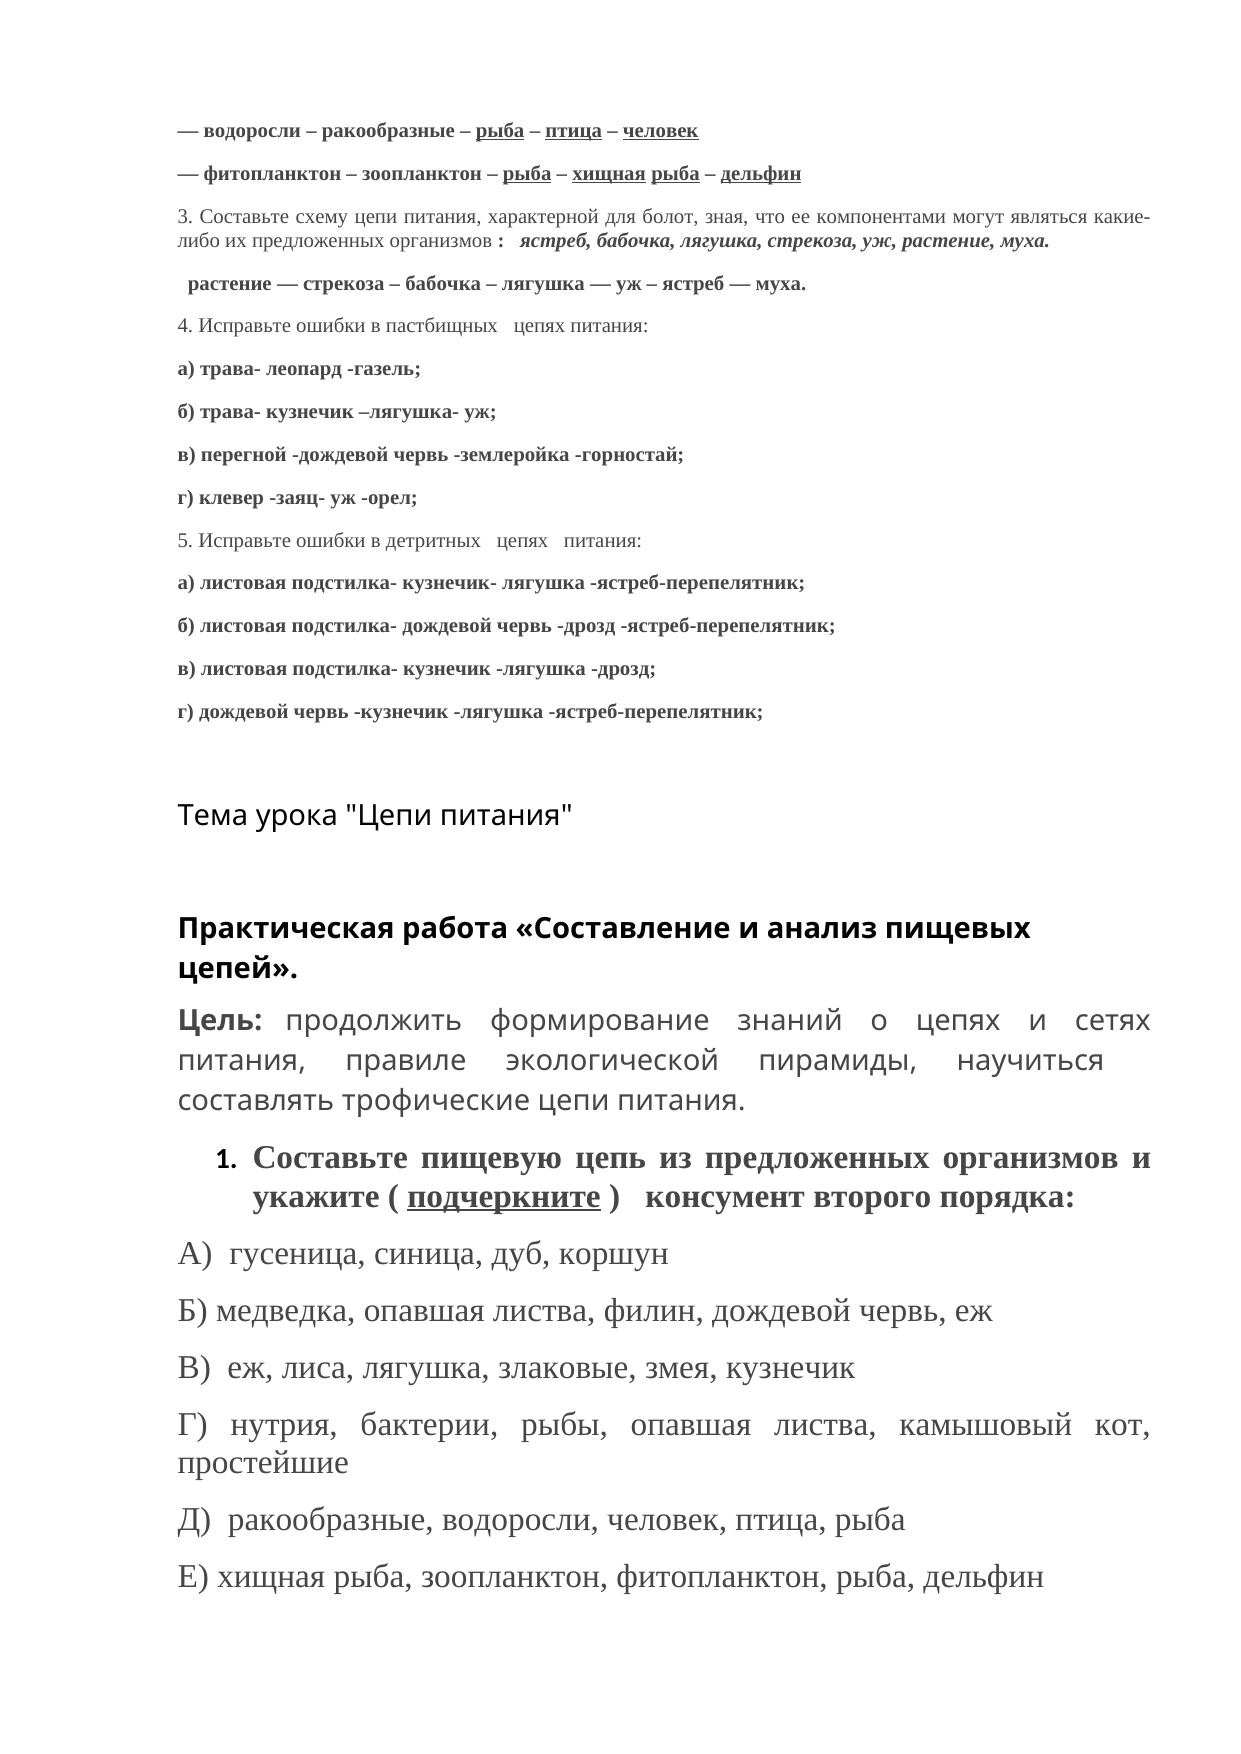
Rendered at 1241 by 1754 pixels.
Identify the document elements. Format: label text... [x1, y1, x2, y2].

text Цель: продолжить формирование знаний о цепях и сетях питания, правиле экологической пирамиды, научиться составлять трофические цепи питания. [177, 999, 1152, 1119]
text 5. Исправьте ошибки в детритных цепях питания: [177, 527, 1152, 552]
text Практическая работа «Составление и анализ пищевых цепей». [177, 908, 1152, 987]
text б) трава- кузнечик –лягушка- уж; [177, 399, 1152, 423]
text — водоросли – ракообразные – рыба – птица – человек [177, 118, 1152, 142]
text А) гусеница, синица, дуб, коршун [177, 1233, 1152, 1271]
text б) листовая подстилка- дождевой червь -дрозд -ястреб-перепелятник; [177, 613, 1152, 637]
text Тема урока "Цепи питания" [177, 794, 1152, 833]
text г) дождевой червь -кузнечик -лягушка -ястреб-перепелятник; [177, 699, 1152, 723]
text а) трава- леопард -газель; [177, 356, 1152, 380]
text В) еж, лиса, лягушка, злаковые, змея, кузнечик [177, 1347, 1152, 1385]
text в) листовая подстилка- кузнечик -лягушка -дрозд; [177, 656, 1152, 680]
list Составьте пищевую цепь из предложенных организмов и укажите ( подчеркните ) консумент второго порядка: [215, 1137, 1152, 1214]
text в) перегной -дождевой червь -землеройка -горностай; [177, 442, 1152, 466]
text 4. Исправьте ошибки в пастбищных цепях питания: [177, 313, 1152, 337]
text 3. Составьте схему цепи питания, характерной для болот, зная, что ее компонентами могут являться какие-либо их предложенных организмов : ястреб, бабочка, лягушка, стрекоза, уж, растение, муха. [177, 204, 1152, 252]
text Е) хищная рыба, зоопланктон, фитопланктон, рыба, дельфин [177, 1557, 1152, 1595]
text а) листовая подстилка- кузнечик- лягушка -ястреб-перепелятник; [177, 570, 1152, 594]
text растение — стрекоза – бабочка – лягушка — уж – ястреб — муха. [177, 271, 1152, 295]
text Б) медведка, опавшая листва, филин, дождевой червь, еж [177, 1290, 1152, 1328]
text — фитопланктон – зоопланктон – рыба – хищная рыба – дельфин [177, 161, 1152, 185]
text Д) ракообразные, водоросли, человек, птица, рыба [177, 1499, 1152, 1538]
text г) клевер -заяц- уж -орел; [177, 485, 1152, 509]
text Г) нутрия, бактерии, рыбы, опавшая листва, камышовый кот, простейшие [177, 1404, 1152, 1481]
